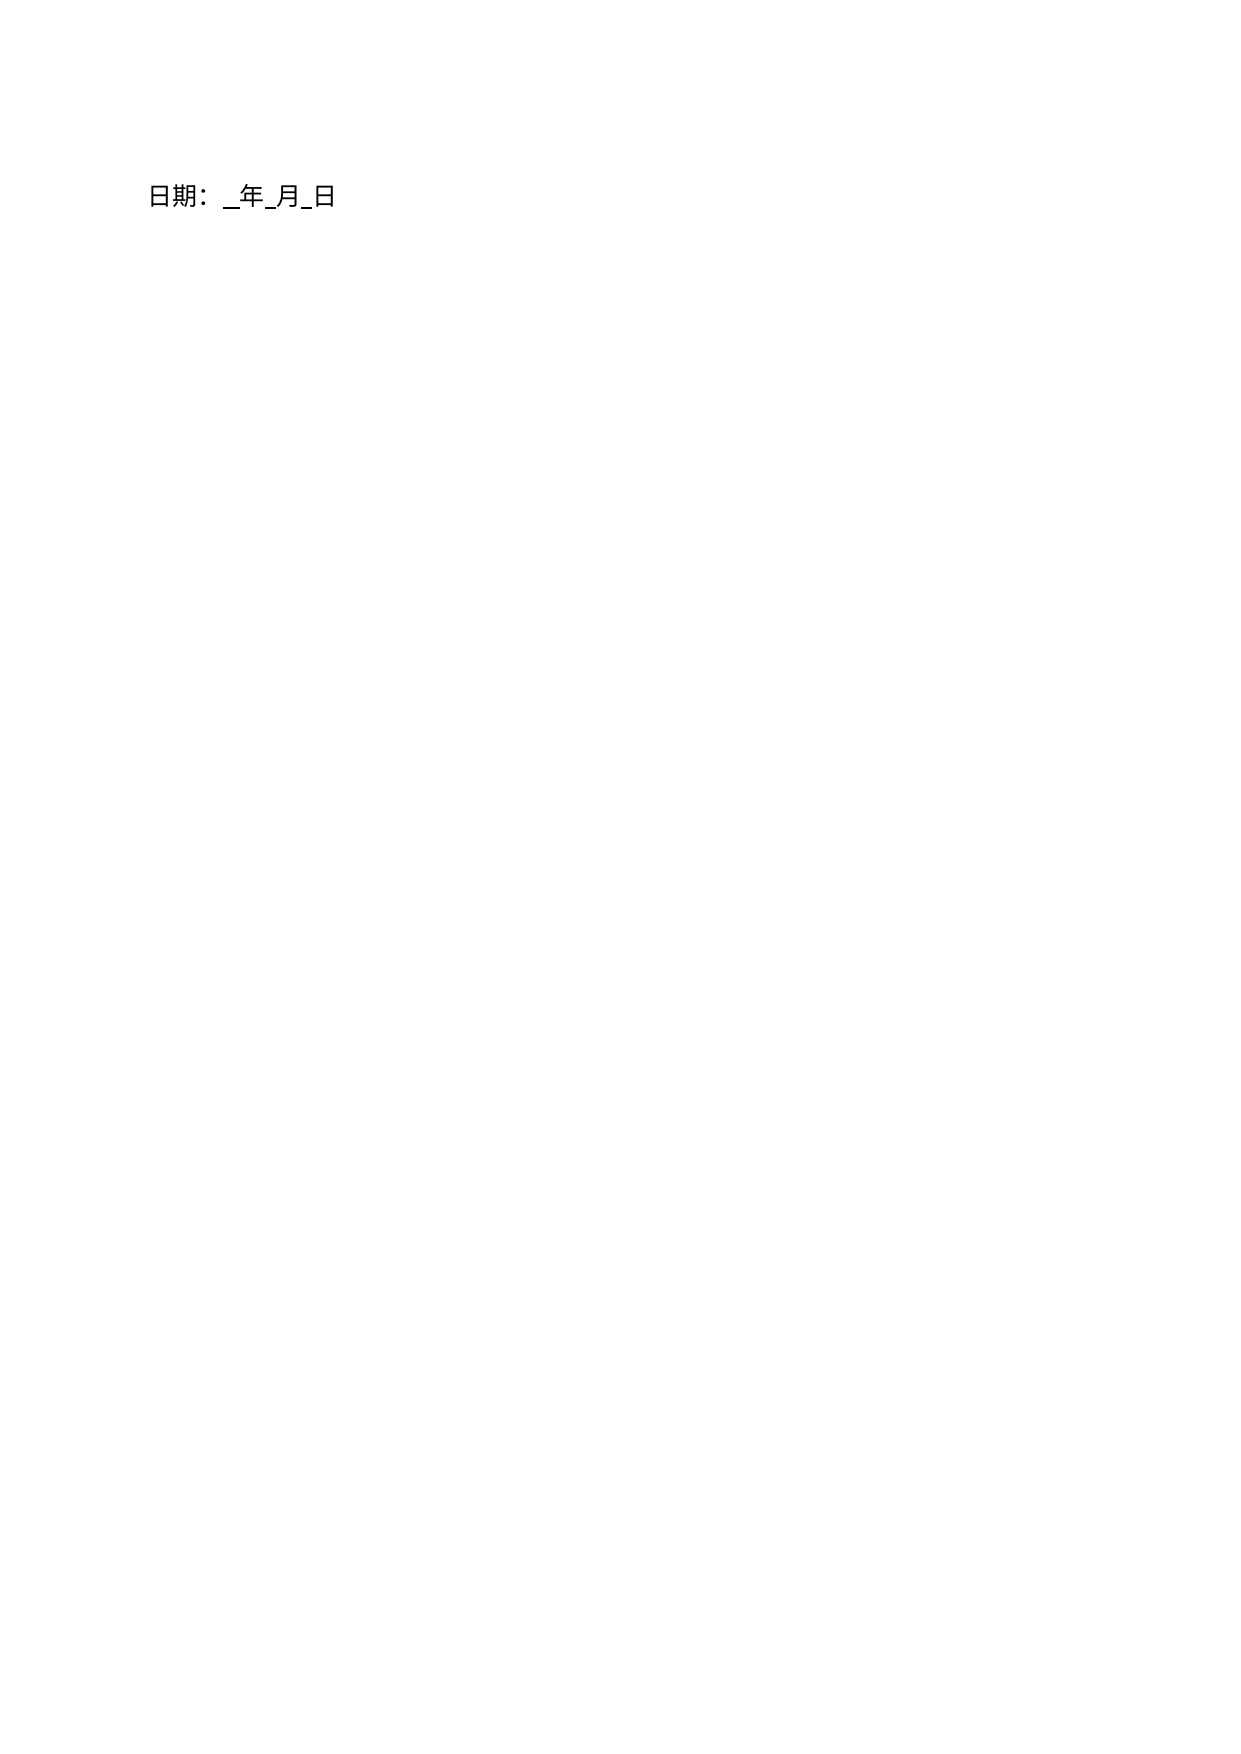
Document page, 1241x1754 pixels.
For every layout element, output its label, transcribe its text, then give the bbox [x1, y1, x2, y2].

text 日期： 年 月 日附件二： [148, 162, 1122, 227]
